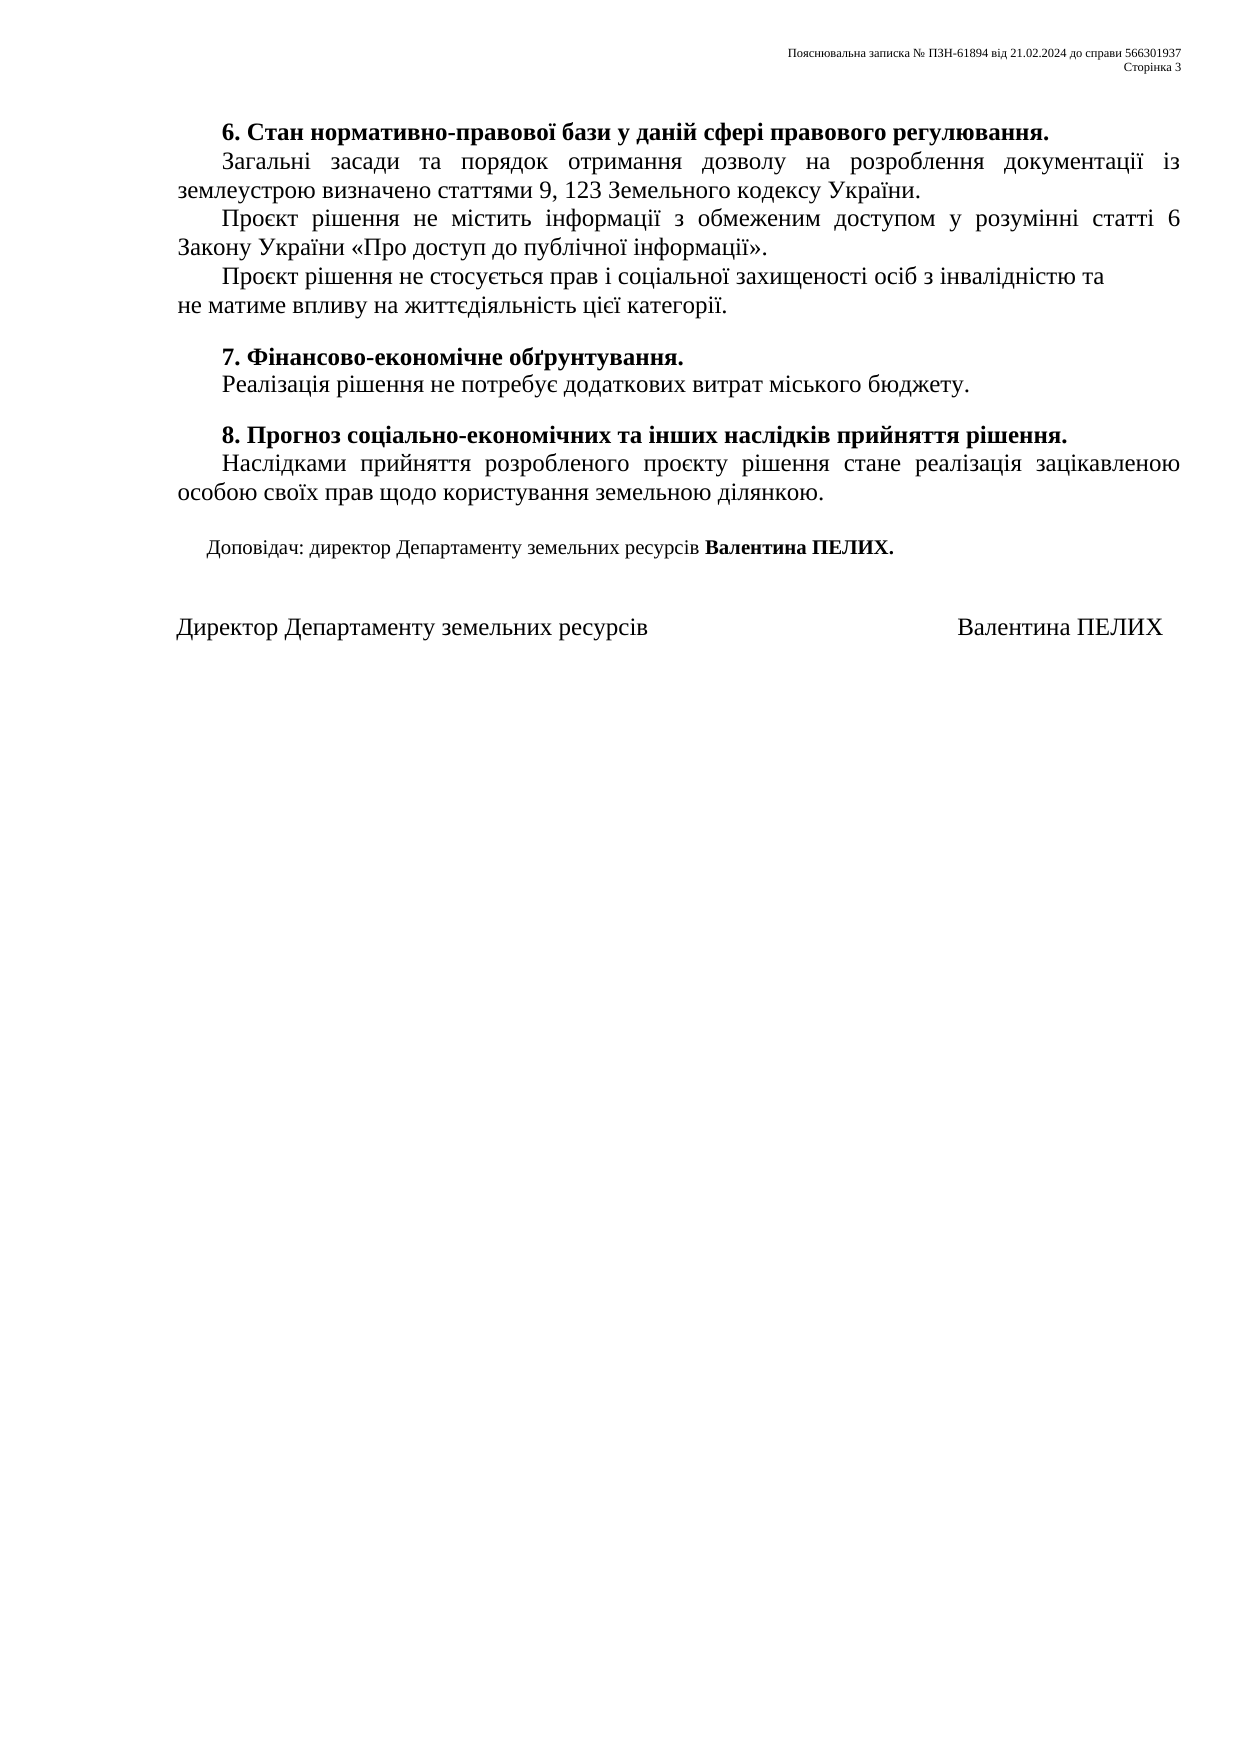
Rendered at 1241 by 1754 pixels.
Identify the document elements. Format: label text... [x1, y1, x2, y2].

text Загальні засади та порядок отримання дозволу на розроблення документації із землеустрою визначено статтями 9, 123 Земельного кодексу України. [177, 146, 1181, 203]
text Проєкт рішення не стосується прав і соціальної захищеності осіб з інвалідністю та не матиме впливу на життєдіяльність цієї категорії. [177, 261, 1181, 318]
text Доповідач: директор Департаменту земельних ресурсів Валентина ПЕЛИХ. [177, 535, 1181, 559]
text Наслідками прийняття розробленого проєкту рішення стане реалізація зацікавленою особою своїх прав щодо користування земельною ділянкою. [177, 448, 1181, 506]
text 8. Прогноз соціально-економічних та інших наслідків прийняття рішення. [177, 420, 1181, 448]
text Проєкт рішення не містить інформації з обмеженим доступом у розумінні статті 6 Закону України «Про доступ до публічної інформації». [177, 203, 1181, 261]
table_header Валентина ПЕЛИХ [676, 559, 1174, 641]
text 6. Стан нормативно-правової бази у даній сфері правового регулювання. [207, 118, 1181, 146]
text Реалізація рішення не потребує додаткових витрат міського бюджету. [177, 371, 1181, 398]
text 7. Фінансово-економічне обґрунтування. [177, 343, 1181, 371]
